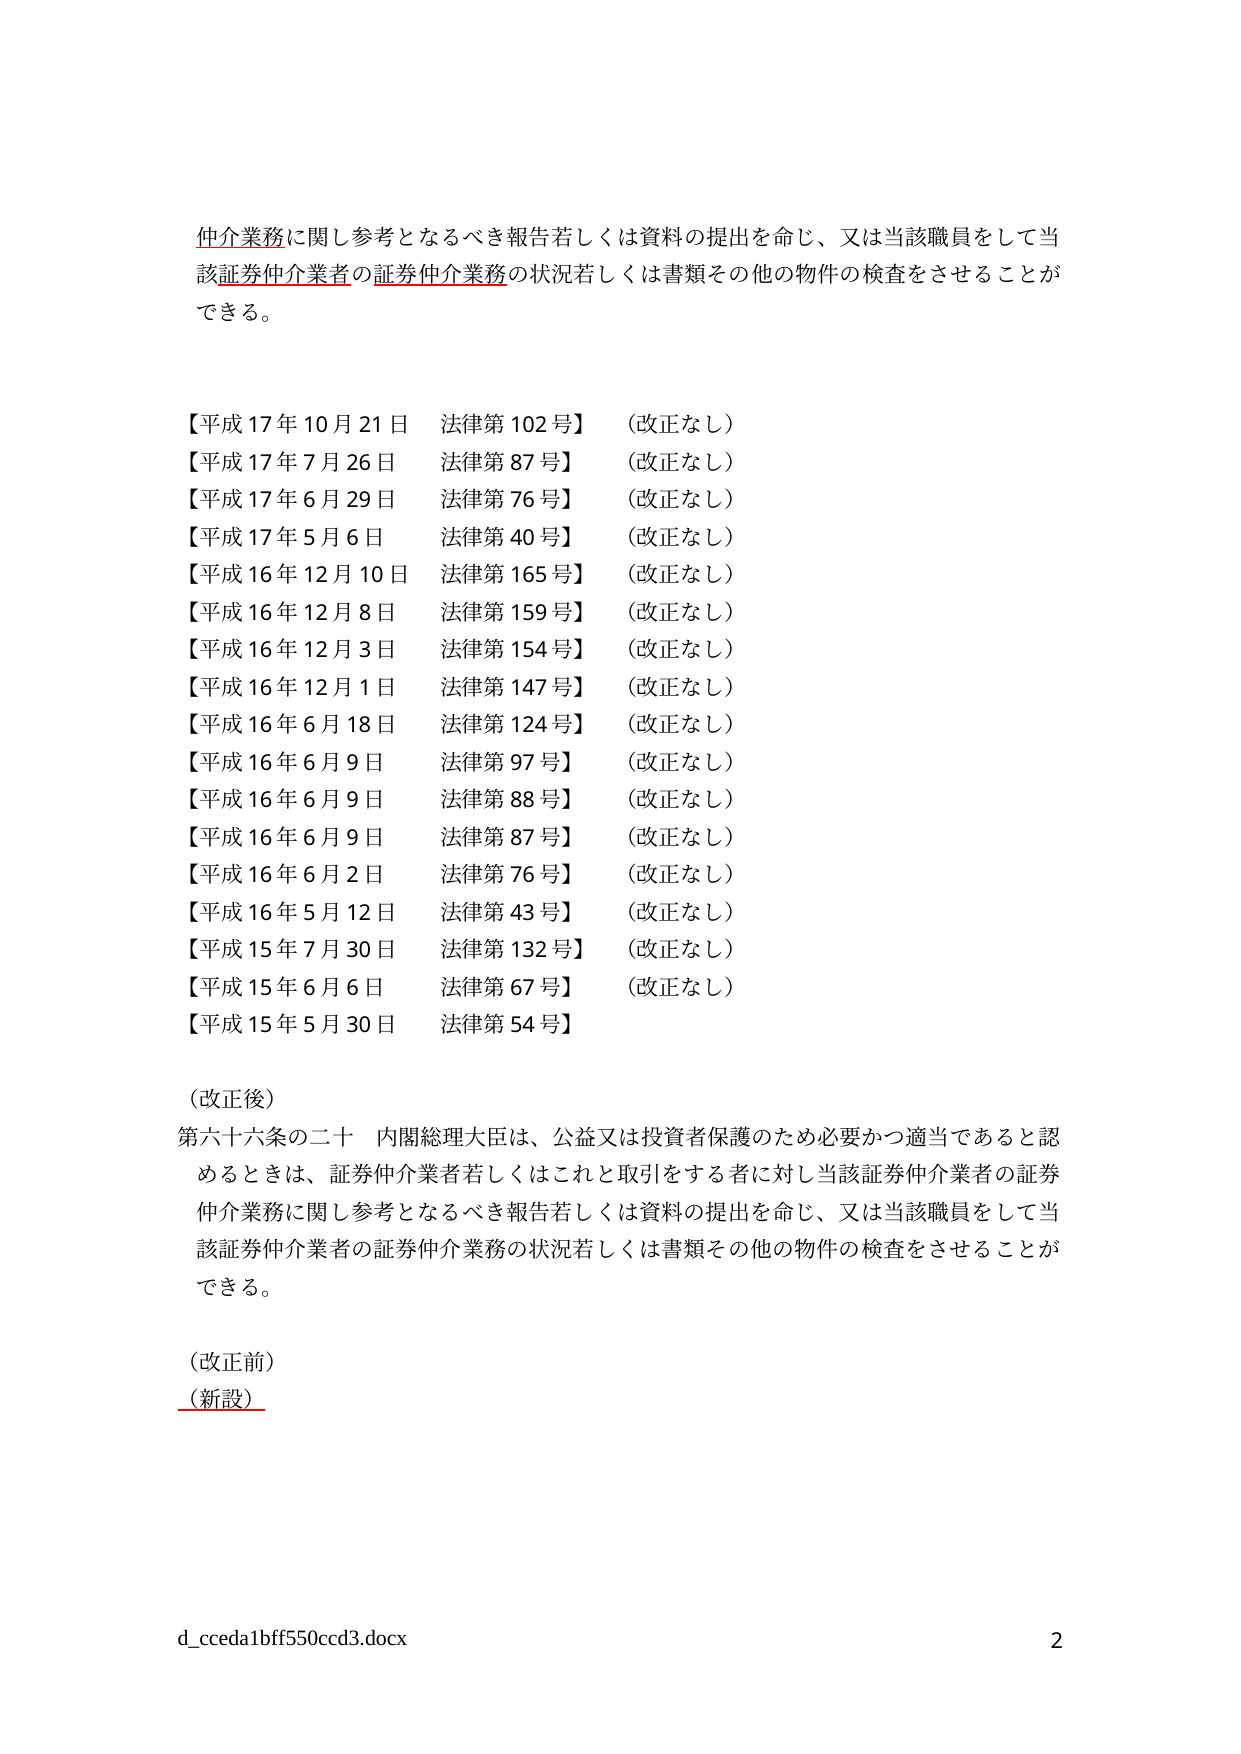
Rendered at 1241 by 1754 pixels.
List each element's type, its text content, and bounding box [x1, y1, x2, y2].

text 【平成16年12月8日 法律第159号】 （改正なし） [177, 592, 1063, 629]
text 【平成16年5月12日 法律第43号】 （改正なし） [177, 892, 1063, 929]
text 【平成17年10月21日 法律第102号】 （改正なし） [177, 404, 1063, 442]
text 【平成16年12月3日 法律第154号】 （改正なし） [177, 629, 1063, 667]
text 【平成17年7月26日 法律第87号】 （改正なし） [177, 442, 1063, 479]
text 【平成16年12月10日 法律第165号】 （改正なし） [177, 554, 1063, 592]
text （改正前） [177, 1342, 1063, 1379]
text 【平成16年6月9日 法律第88号】 （改正なし） [177, 779, 1063, 817]
text （新設） [177, 1379, 1063, 1417]
text 【平成15年6月6日 法律第67号】 （改正なし） [177, 967, 1063, 1004]
text 【平成16年6月2日 法律第76号】 （改正なし） [177, 854, 1063, 892]
text 【平成15年7月30日 法律第132号】 （改正なし） [177, 929, 1063, 967]
text 【平成17年5月6日 法律第40号】 （改正なし） [177, 517, 1063, 554]
text 【平成16年6月9日 法律第87号】 （改正なし） [177, 817, 1063, 854]
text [177, 217, 1063, 329]
text 【平成16年12月1日 法律第147号】 （改正なし） [177, 667, 1063, 704]
text （改正後） [177, 1079, 1063, 1117]
text 【平成17年6月29日 法律第76号】 （改正なし） [177, 479, 1063, 517]
text 【平成16年6月9日 法律第97号】 （改正なし） [177, 742, 1063, 779]
text 【平成16年6月18日 法律第124号】 （改正なし） [177, 704, 1063, 742]
text 【平成15年5月30日 法律第54号】 [177, 1004, 1063, 1042]
